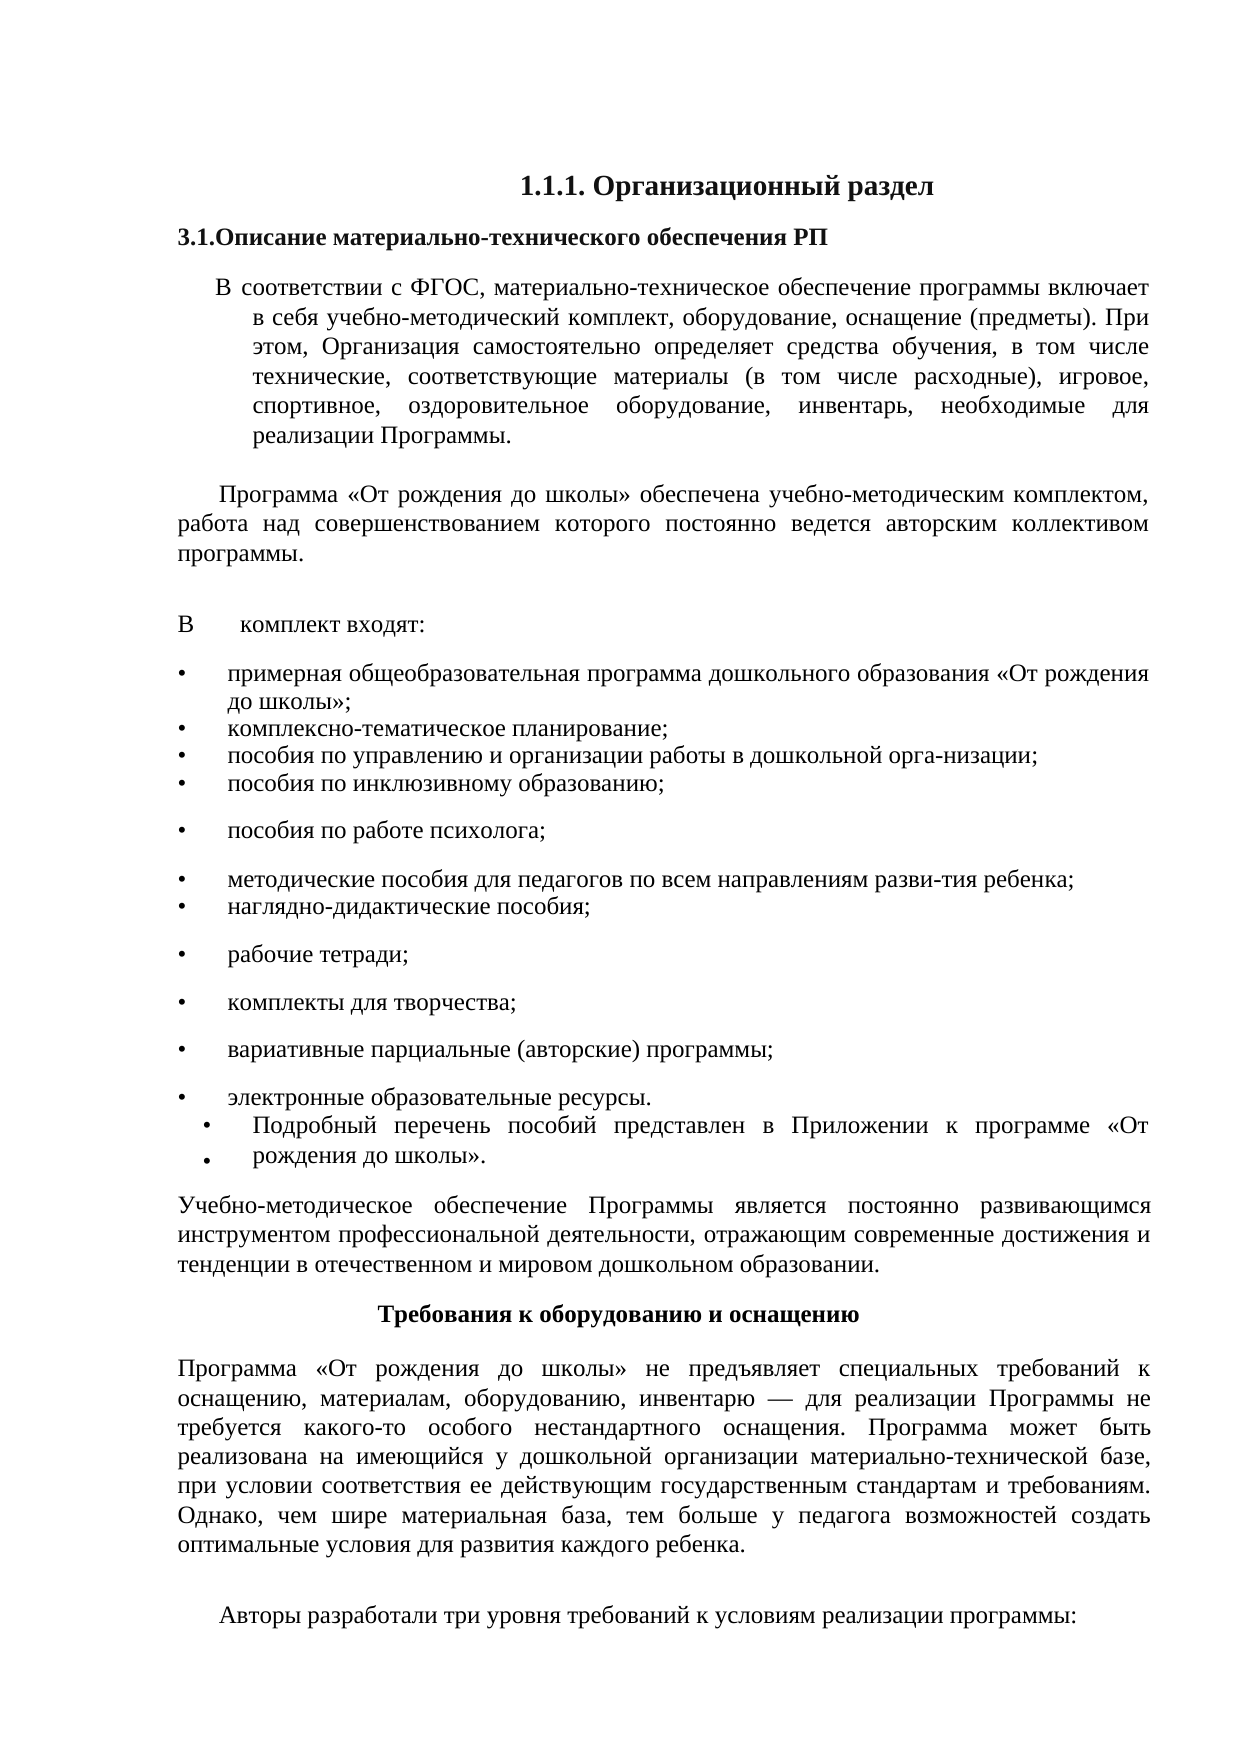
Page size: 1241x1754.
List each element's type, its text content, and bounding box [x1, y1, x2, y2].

text Программа «От рождения до школы» обеспечена учебно-методическим комплектом, работа над совершенствованием которого постоянно ведется авторским коллективом программы. [177, 479, 1149, 566]
list Подробный перечень пособий представлен в Приложении к программе «От рождения до школы». [202, 1111, 1149, 1168]
list 1.1.1. Организационный раздел [519, 168, 1152, 201]
list методические пособия для педагогов по всем направлениям разви-тия ребенка; [177, 865, 1149, 893]
text Программа «От рождения до школы» не предъявляет специальных требований к оснащению, материалам, оборудованию, инвентарю — для реализации Программы не требуется какого-то особого нестандартного оснащения. Программа может быть реализована на имеющийся у дошкольной организации материально-технической базе, при условии соответствия ее действующим государственным стандартам и требованиям. Однако, чем шире материальная база, тем больше у педагога возможностей создать оптимальные условия для развития каждого ребенка. [177, 1353, 1152, 1558]
list комплект входят: [177, 609, 1152, 637]
list вариативные парциальные (авторские) программы; [177, 1037, 1152, 1063]
list пособия по инклюзивному образованию; [177, 769, 1152, 796]
text 3.1.Описание материально-технического обеспечения РП [177, 222, 1152, 251]
text Авторы разработали три уровня требований к условиям реализации программы: [177, 1601, 1152, 1629]
list пособия по работе психолога; [177, 818, 1152, 844]
list комплекты для творчества; [177, 989, 1152, 1015]
list соответствии с ФГОС, материально-техническое обеспечение программы включает в себя учебно-методический комплект, оборудование, оснащение (предметы). При этом, Организация самостоятельно определяет средства обучения, в том числе технические, соответствующие материалы (в том числе расходные), игровое, спортивное, оздоровительное оборудование, инвентарь, необходимые для реализации Программы. [215, 272, 1149, 449]
list рабочие тетради; [177, 941, 1152, 968]
list пособия по управлению и организации работы в дошкольной орга-низации; [177, 742, 1149, 769]
list электронные образовательные ресурсы. [177, 1084, 1152, 1111]
text Учебно-методическое обеспечение Программы является постоянно развивающимся инструментом профессиональной деятельности, отражающим современные достижения и тенденции в отечественном и мировом дошкольном образовании. [177, 1190, 1152, 1278]
list примерная общеобразовательная программа дошкольного образования «От рождения до школы»; [177, 659, 1149, 715]
list наглядно-дидактические пособия; [177, 893, 1152, 920]
text Требования к оборудованию и оснащению [177, 1299, 974, 1328]
list комплексно-тематическое планирование; [177, 715, 1152, 742]
